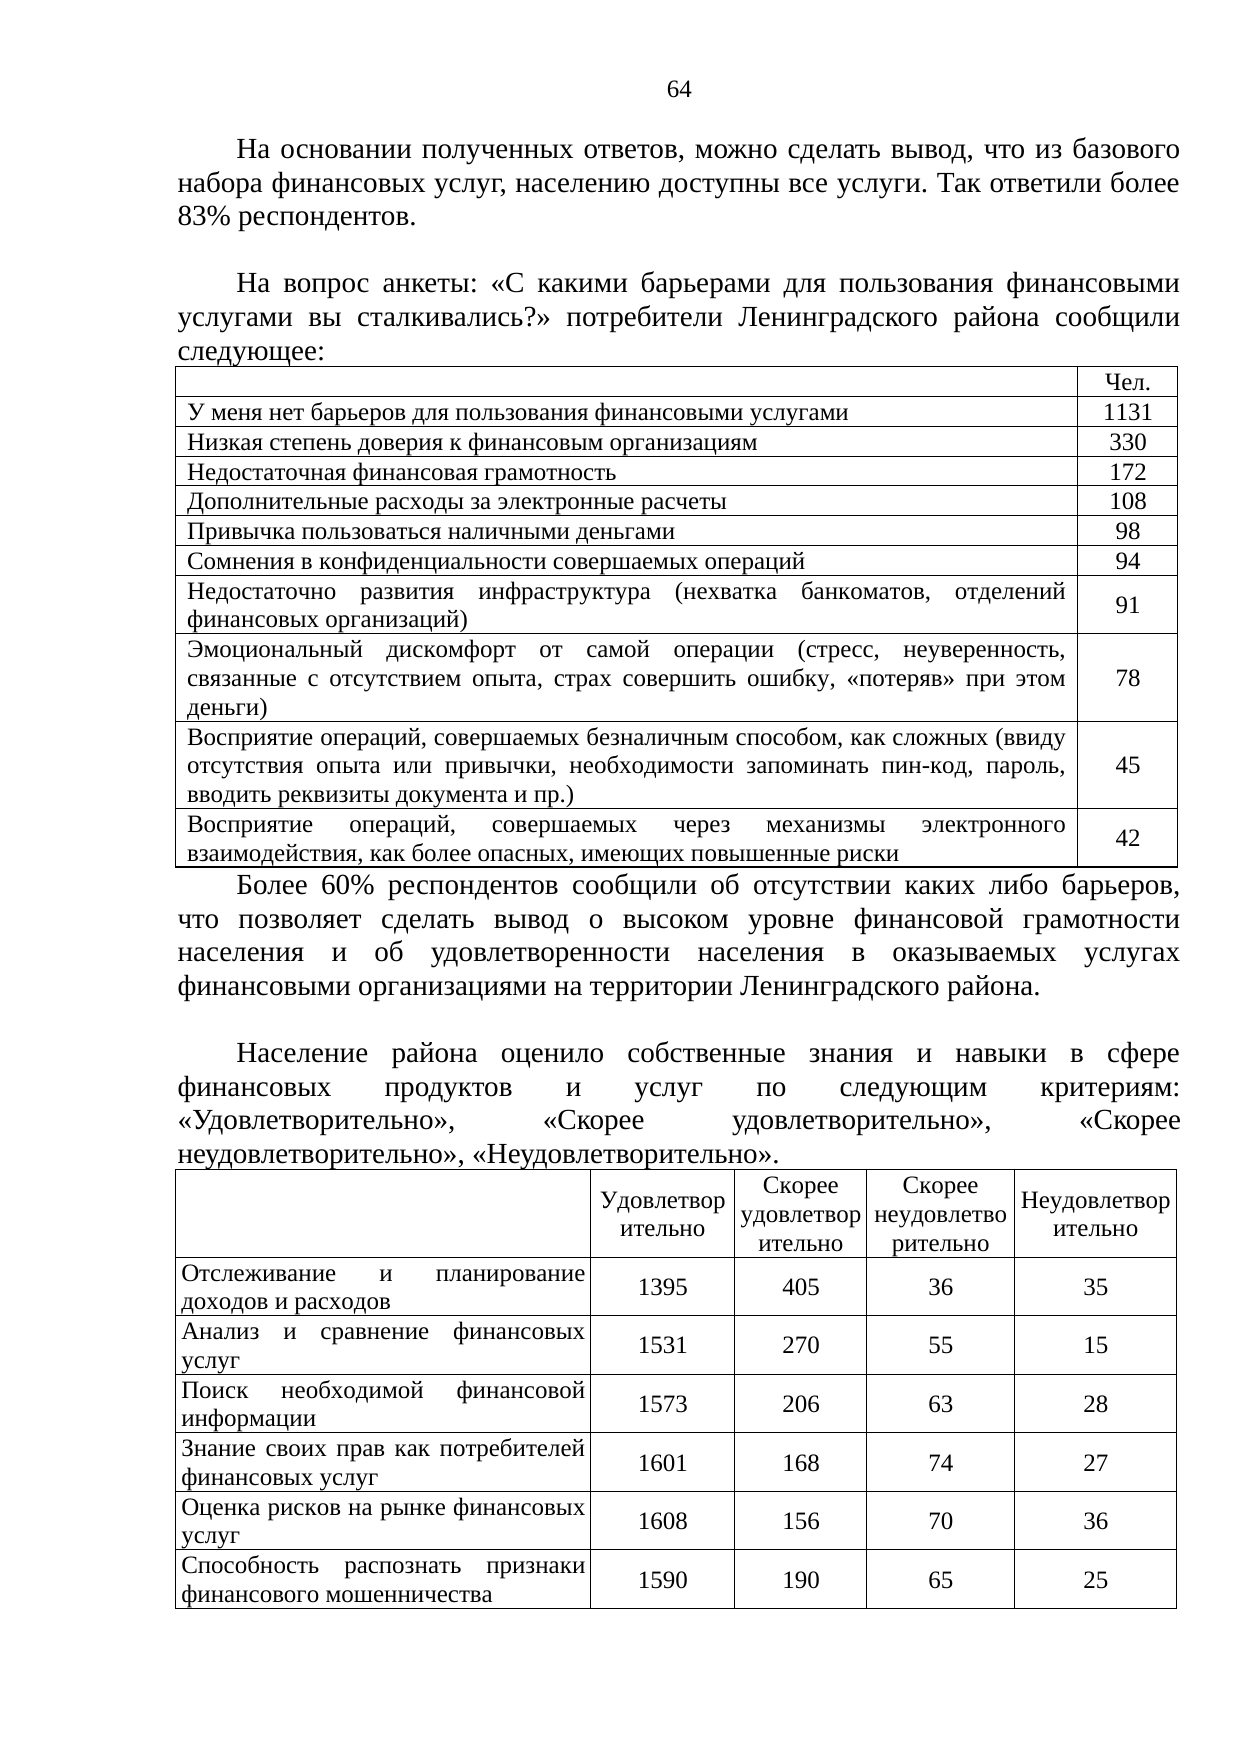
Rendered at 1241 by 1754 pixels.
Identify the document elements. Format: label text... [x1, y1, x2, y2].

table_cell 1573 [591, 1375, 734, 1432]
table_cell 206 [735, 1375, 866, 1432]
table_cell Восприятие операций, совершаемых через механизмы электронного взаимодействия, как более опасных, имеющих повышенные риски [176, 809, 1077, 866]
table_header [176, 367, 1077, 396]
table_header Удовлетворительно [591, 1170, 734, 1257]
text На основании полученных ответов, можно сделать вывод, что из базового набора финансовых услуг, населению доступны все услуги. Так ответили более 83% респондентов. [177, 131, 1181, 232]
table_cell 94 [1078, 546, 1177, 575]
table_cell 405 [735, 1258, 866, 1315]
table_cell 15 [1015, 1316, 1176, 1374]
table_cell 108 [1078, 486, 1177, 515]
table_cell 1395 [591, 1258, 734, 1315]
table_cell Знание своих прав как потребителей финансовых услуг [176, 1433, 590, 1491]
table_cell 1531 [591, 1316, 734, 1374]
table_cell 35 [1015, 1258, 1176, 1315]
table_cell 63 [867, 1375, 1014, 1432]
table_cell Анализ и сравнение финансовых услуг [176, 1316, 590, 1374]
table_cell Привычка пользоваться наличными деньгами [176, 516, 1077, 545]
table_cell 172 [1078, 457, 1177, 485]
table_cell У меня нет барьеров для пользования финансовыми услугами [176, 397, 1077, 426]
table_cell Отслеживание и планирование доходов и расходов [176, 1258, 590, 1315]
table_header Скорее неудовлетворительно [867, 1170, 1014, 1257]
table_cell 36 [867, 1258, 1014, 1315]
table_cell 1590 [591, 1550, 734, 1608]
table_cell 45 [1078, 722, 1177, 808]
table_cell Низкая степень доверия к финансовым организациям [176, 427, 1077, 456]
table_cell 270 [735, 1316, 866, 1374]
table_cell 1131 [1078, 397, 1177, 426]
table_cell Дополнительные расходы за электронные расчеты [176, 486, 1077, 515]
table_cell 156 [735, 1492, 866, 1549]
table_cell 91 [1078, 576, 1177, 633]
table_header Чел. [1078, 367, 1177, 396]
table_cell 25 [1015, 1550, 1176, 1608]
table_header Скорее удовлетворительно [735, 1170, 866, 1257]
table_cell 42 [1078, 809, 1177, 866]
table_cell Недостаточная финансовая грамотность [176, 457, 1077, 485]
table_cell 28 [1015, 1375, 1176, 1432]
table_cell 36 [1015, 1492, 1176, 1549]
table_cell 168 [735, 1433, 866, 1491]
table_cell 70 [867, 1492, 1014, 1549]
text На вопрос анкеты: «С какими барьерами для пользования финансовыми услугами вы сталкивались?» потребители Ленинградского района сообщили следующее: [177, 266, 1181, 366]
table_cell 65 [867, 1550, 1014, 1608]
table_cell Сомнения в конфиденциальности совершаемых операций [176, 546, 1077, 575]
table_cell Способность распознать признаки финансового мошенничества [176, 1550, 590, 1608]
text Население района оценило собственные знания и навыки в сфере финансовых продуктов и услуг по следующим критериям: «Удовлетворительно», «Скорее удовлетворительно», «Скорее неудовлетворительно», «Неудовлетворительно». [177, 1035, 1181, 1169]
table_cell 1608 [591, 1492, 734, 1549]
table_cell Восприятие операций, совершаемых безналичным способом, как сложных (ввиду отсутствия опыта или привычки, необходимости запоминать пин-код, пароль, вводить реквизиты документа и пр.) [176, 722, 1077, 808]
table_cell Недостаточно развития инфраструктура (нехватка банкоматов, отделений финансовых организаций) [176, 576, 1077, 633]
table_header Неудовлетворительно [1015, 1170, 1176, 1257]
table_cell 55 [867, 1316, 1014, 1374]
table_cell 190 [735, 1550, 866, 1608]
table_cell 330 [1078, 427, 1177, 456]
table_cell Поиск необходимой финансовой информации [176, 1375, 590, 1432]
table_cell 98 [1078, 516, 1177, 545]
table_cell Оценка рисков на рынке финансовых услуг [176, 1492, 590, 1549]
table_cell Эмоциональный дискомфорт от самой операции (стресс, неуверенность, связанные с отсутствием опыта, страх совершить ошибку, «потеряв» при этом деньги) [176, 634, 1077, 721]
text Более 60% респондентов сообщили об отсутствии каких либо барьеров, что позволяет сделать вывод о высоком уровне финансовой грамотности населения и об удовлетворенности населения в оказываемых услугах финансовыми организациями на территории Ленинградского района. [177, 867, 1181, 1002]
table_cell 1601 [591, 1433, 734, 1491]
table_header [176, 1170, 590, 1257]
table_cell 78 [1078, 634, 1177, 721]
table_cell 27 [1015, 1433, 1176, 1491]
table_cell 74 [867, 1433, 1014, 1491]
